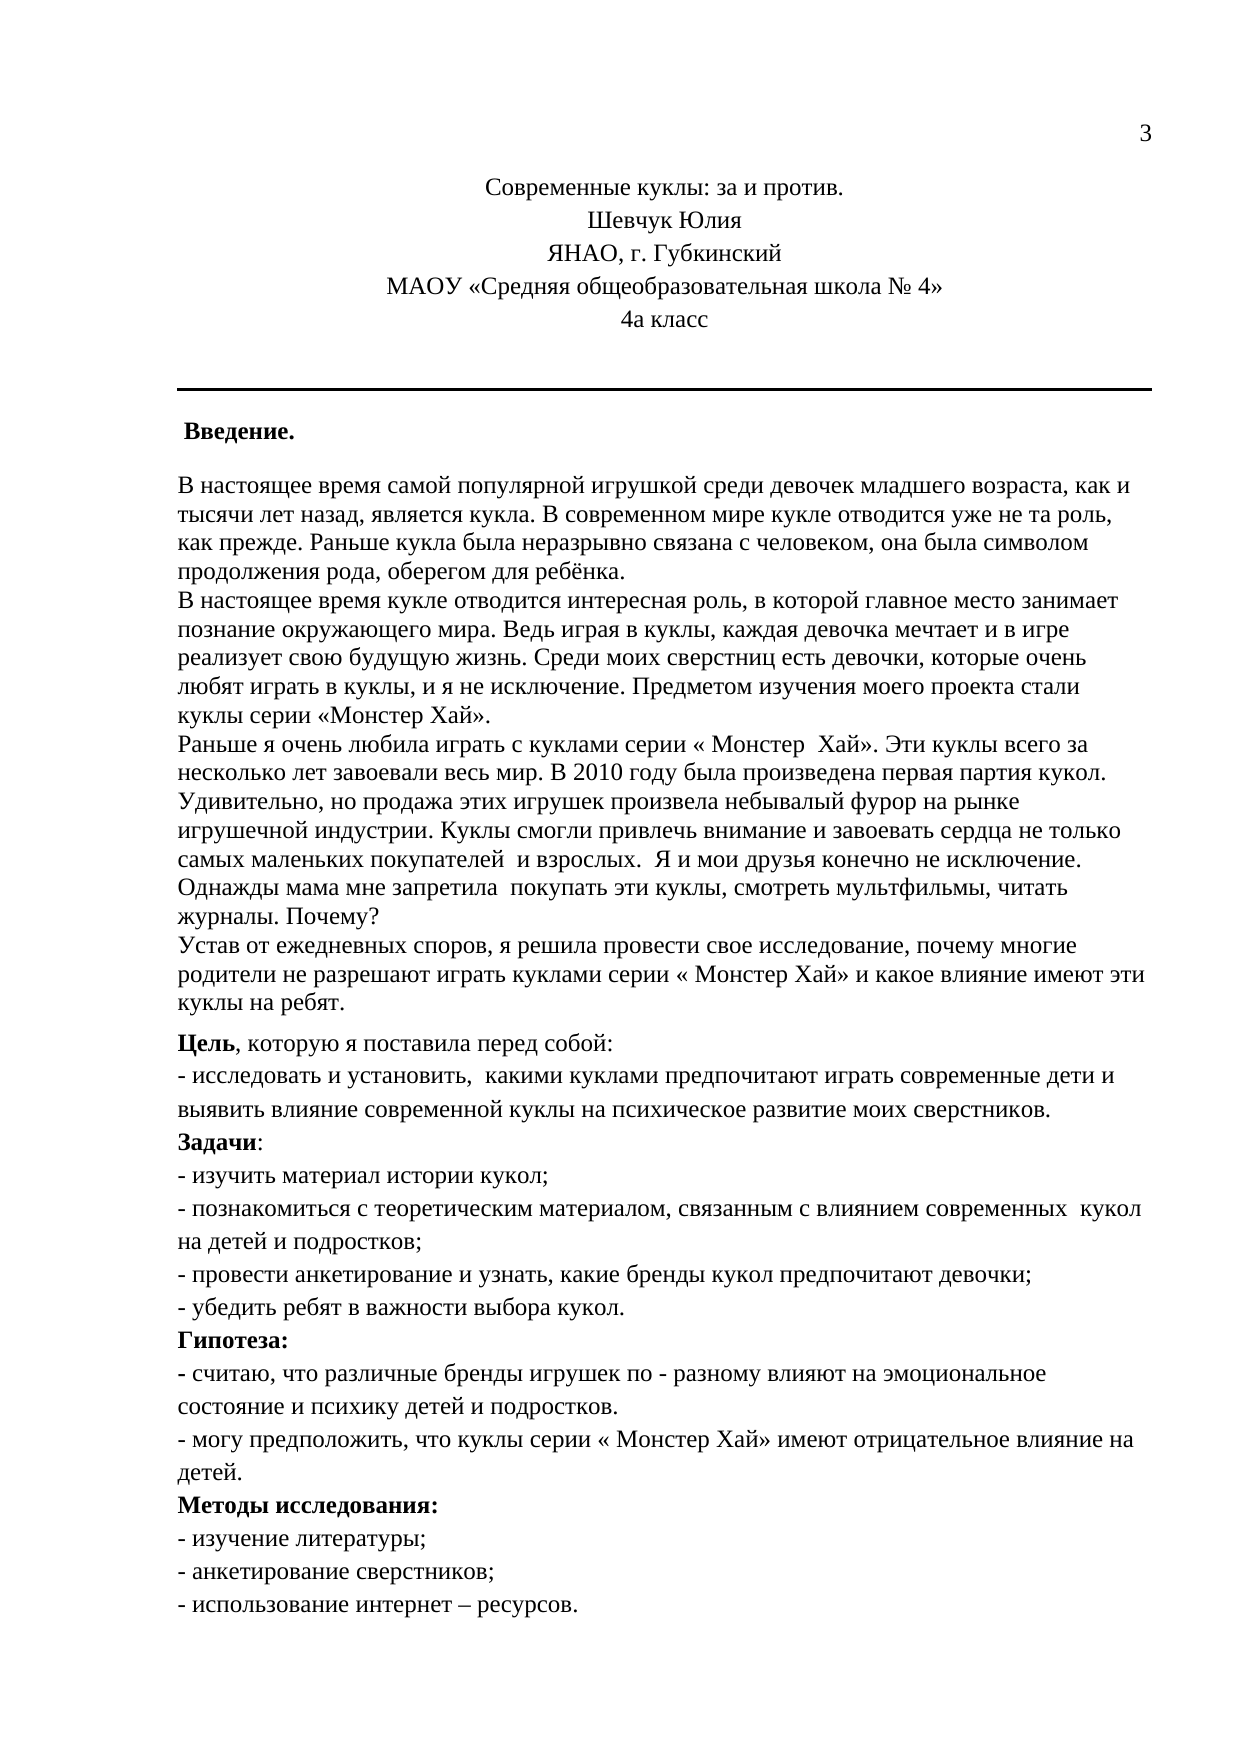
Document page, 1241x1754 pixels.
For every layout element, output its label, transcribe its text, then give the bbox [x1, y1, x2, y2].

text Цель, которую я поставила перед собой: - исследовать и установить, какими куклами предпочитают играть современные дети и выявить влияние современной куклы на психическое развитие моих сверстников. Задачи: - изучить материал истории кукол; - познакомиться с теоретическим материалом, связанным с влиянием современных кукол на детей и подростков; - провести анкетирование и узнать, какие бренды кукол предпочитают девочки; - убедить ребят в важности выбора кукол. Гипотеза: - считаю, что различные бренды игрушек по - разному влияют на эмоциональное состояние и психику детей и подростков. - могу предположить, что куклы серии « Монстер Хай» имеют отрицательное влияние на детей. Методы исследования: - изучение литературы; - анкетирование сверстников; - использование интернет – ресурсов. [177, 1028, 1152, 1618]
text 3 [177, 118, 1152, 147]
text Введение. [177, 416, 1152, 445]
text Современные куклы: за и против. Шевчук Юлия ЯНАО, г. Губкинский МАОУ «Средняя общеобразовательная школа № 4» 4а класс [177, 172, 1152, 333]
text В настоящее время самой популярной игрушкой среди девочек младшего возраста, как и тысячи лет назад, является кукла. В современном мире кукле отводится уже не та роль, как прежде. Раньше кукла была неразрывно связана с человеком, она была символом продолжения рода, оберегом для ребёнка. В настоящее время кукле отводится интересная роль, в которой главное место занимает познание окружающего мира. Ведь играя в куклы, каждая девочка мечтает и в игре реализует свою будущую жизнь. Среди моих сверстниц есть девочки, которые очень любят играть в куклы, и я не исключение. Предметом изучения моего проекта стали куклы серии «Монстер Хай». Раньше я очень любила играть c куклами серии « Монстер Хай». Эти куклы всего за несколько лет завоевали весь мир. В 2010 году была произведена первая партия кукол. Удивительно, но продажа этих игрушек произвела небывалый фурор на рынке игрушечной индустрии. Куклы смогли привлечь внимание и завоевать сердца не только самых маленьких покупателей и взрослых. Я и мои друзья конечно не исключение. Однажды мама мне запретила покупать эти куклы, смотреть мультфильмы, читать журналы. Почему? Устав от ежедневных споров, я решила провести свое исследование, почему многие родители не разрешают играть куклами серии « Монстер Хай» и какое влияние имеют эти куклы на ребят. [177, 470, 1152, 1016]
